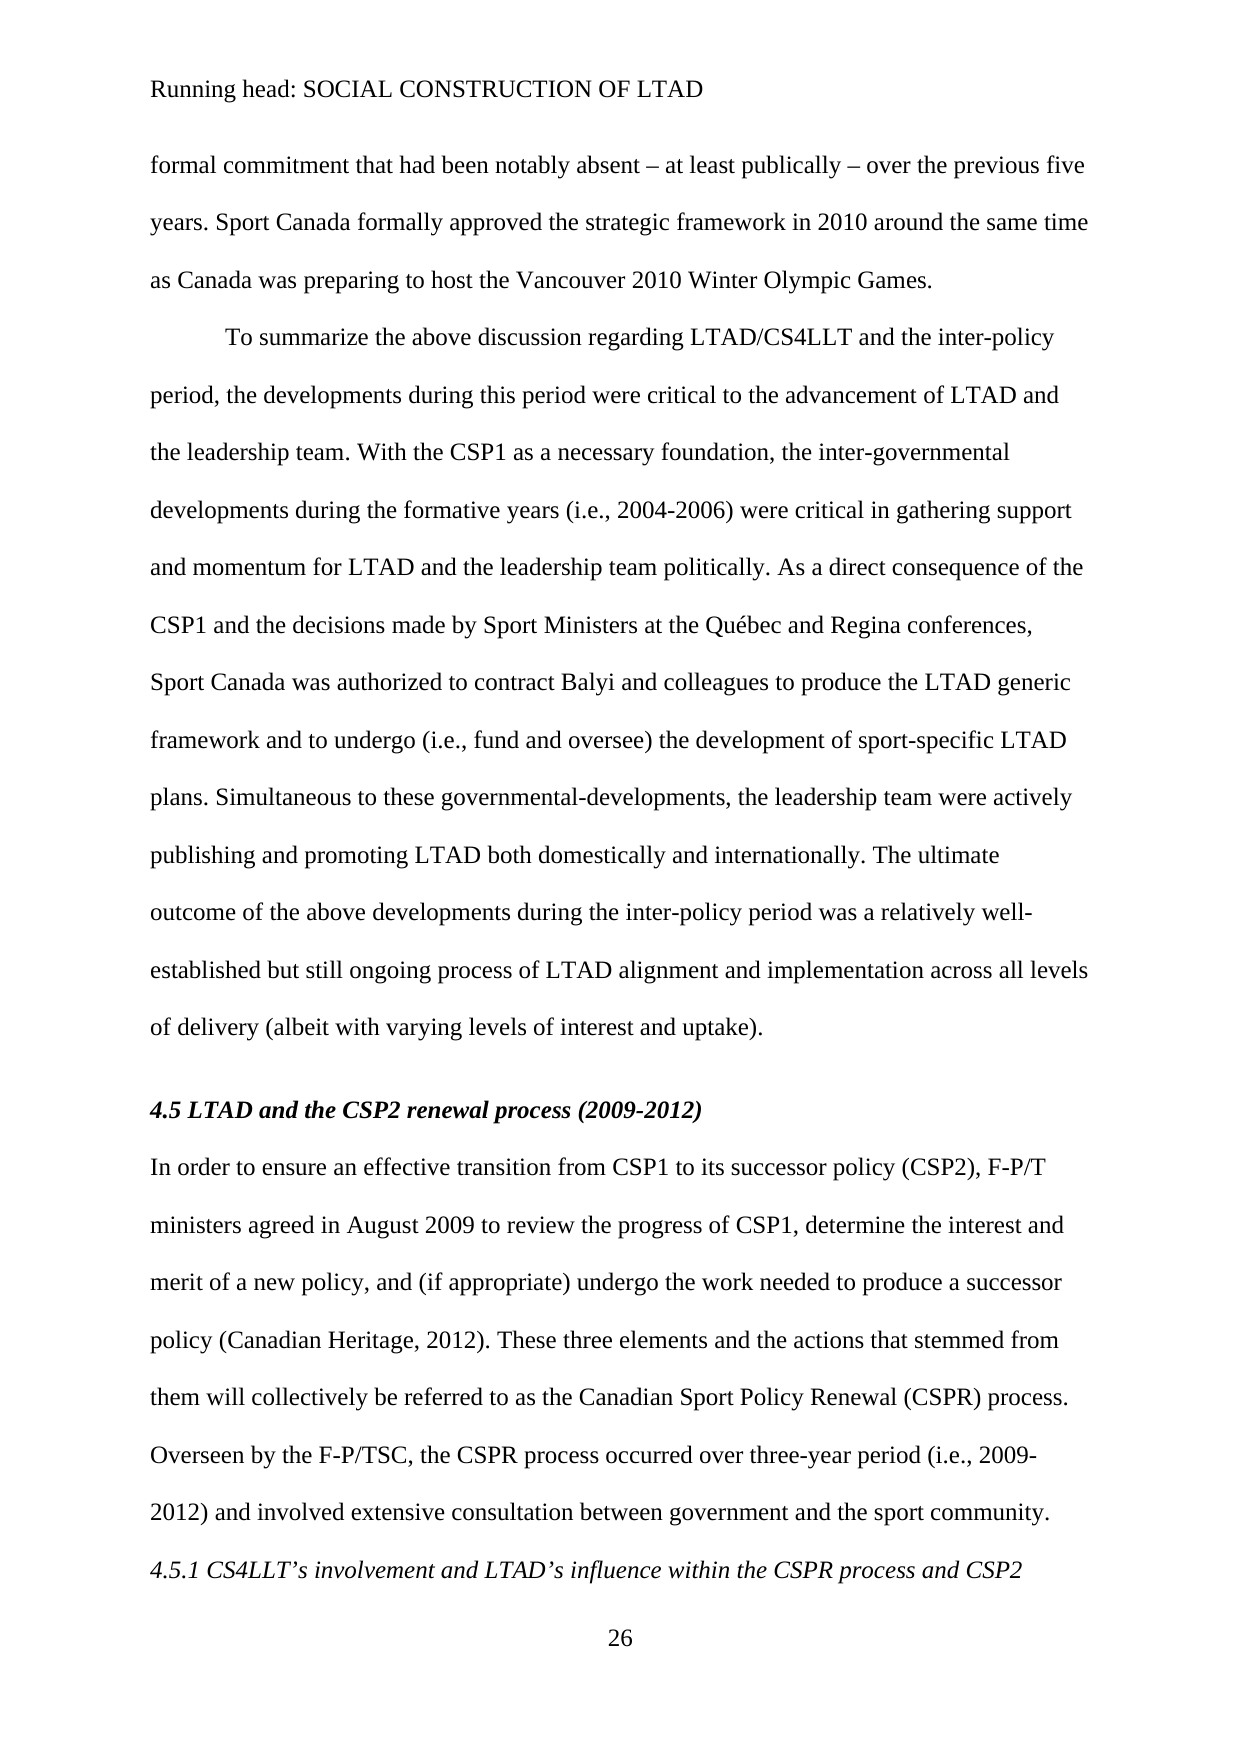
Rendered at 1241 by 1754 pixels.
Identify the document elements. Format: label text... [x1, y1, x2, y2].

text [150, 150, 1090, 294]
text To summarize the above discussion regarding LTAD/CS4LLT and the inter-policy period, the developments during this period were critical to the advancement of LTAD and the leadership team. With the CSP1 as a necessary foundation, the inter-governmental developments during the formative years (i.e., 2004-2006) were critical in gathering support and momentum for LTAD and the leadership team politically. As a direct consequence of the CSP1 and the decisions made by Sport Ministers at the Québec and Regina conferences, Sport Canada was authorized to contract Balyi and colleagues to produce the LTAD generic framework and to undergo (i.e., fund and oversee) the development of sport-specific LTAD plans. Simultaneous to these governmental-developments, the leadership team were actively publishing and promoting LTAD both domestically and internationally. The ultimate outcome of the above developments during the inter-policy period was a relatively well-established but still ongoing process of LTAD alignment and implementation across all levels of delivery (albeit with varying levels of interest and uptake). [150, 322, 1090, 1041]
subtitle 4.5.1 CS4LLT’s involvement and LTAD’s influence within the CSPR process and CSP2 [150, 1555, 1090, 1584]
subtitle 4.5 LTAD and the CSP2 renewal process (2009-2012) [150, 1095, 1090, 1124]
text In order to ensure an effective transition from CSP1 to its successor policy (CSP2), F-P/T ministers agreed in August 2009 to review the progress of CSP1, determine the interest and merit of a new policy, and (if appropriate) undergo the work needed to produce a successor policy (Canadian Heritage, 2012). These three elements and the actions that stemmed from them will collectively be referred to as the Canadian Sport Policy Renewal (CSPR) process. Overseen by the F-P/TSC, the CSPR process occurred over three-year period (i.e., 2009-2012) and involved extensive consultation between government and the sport community. [150, 1152, 1090, 1526]
